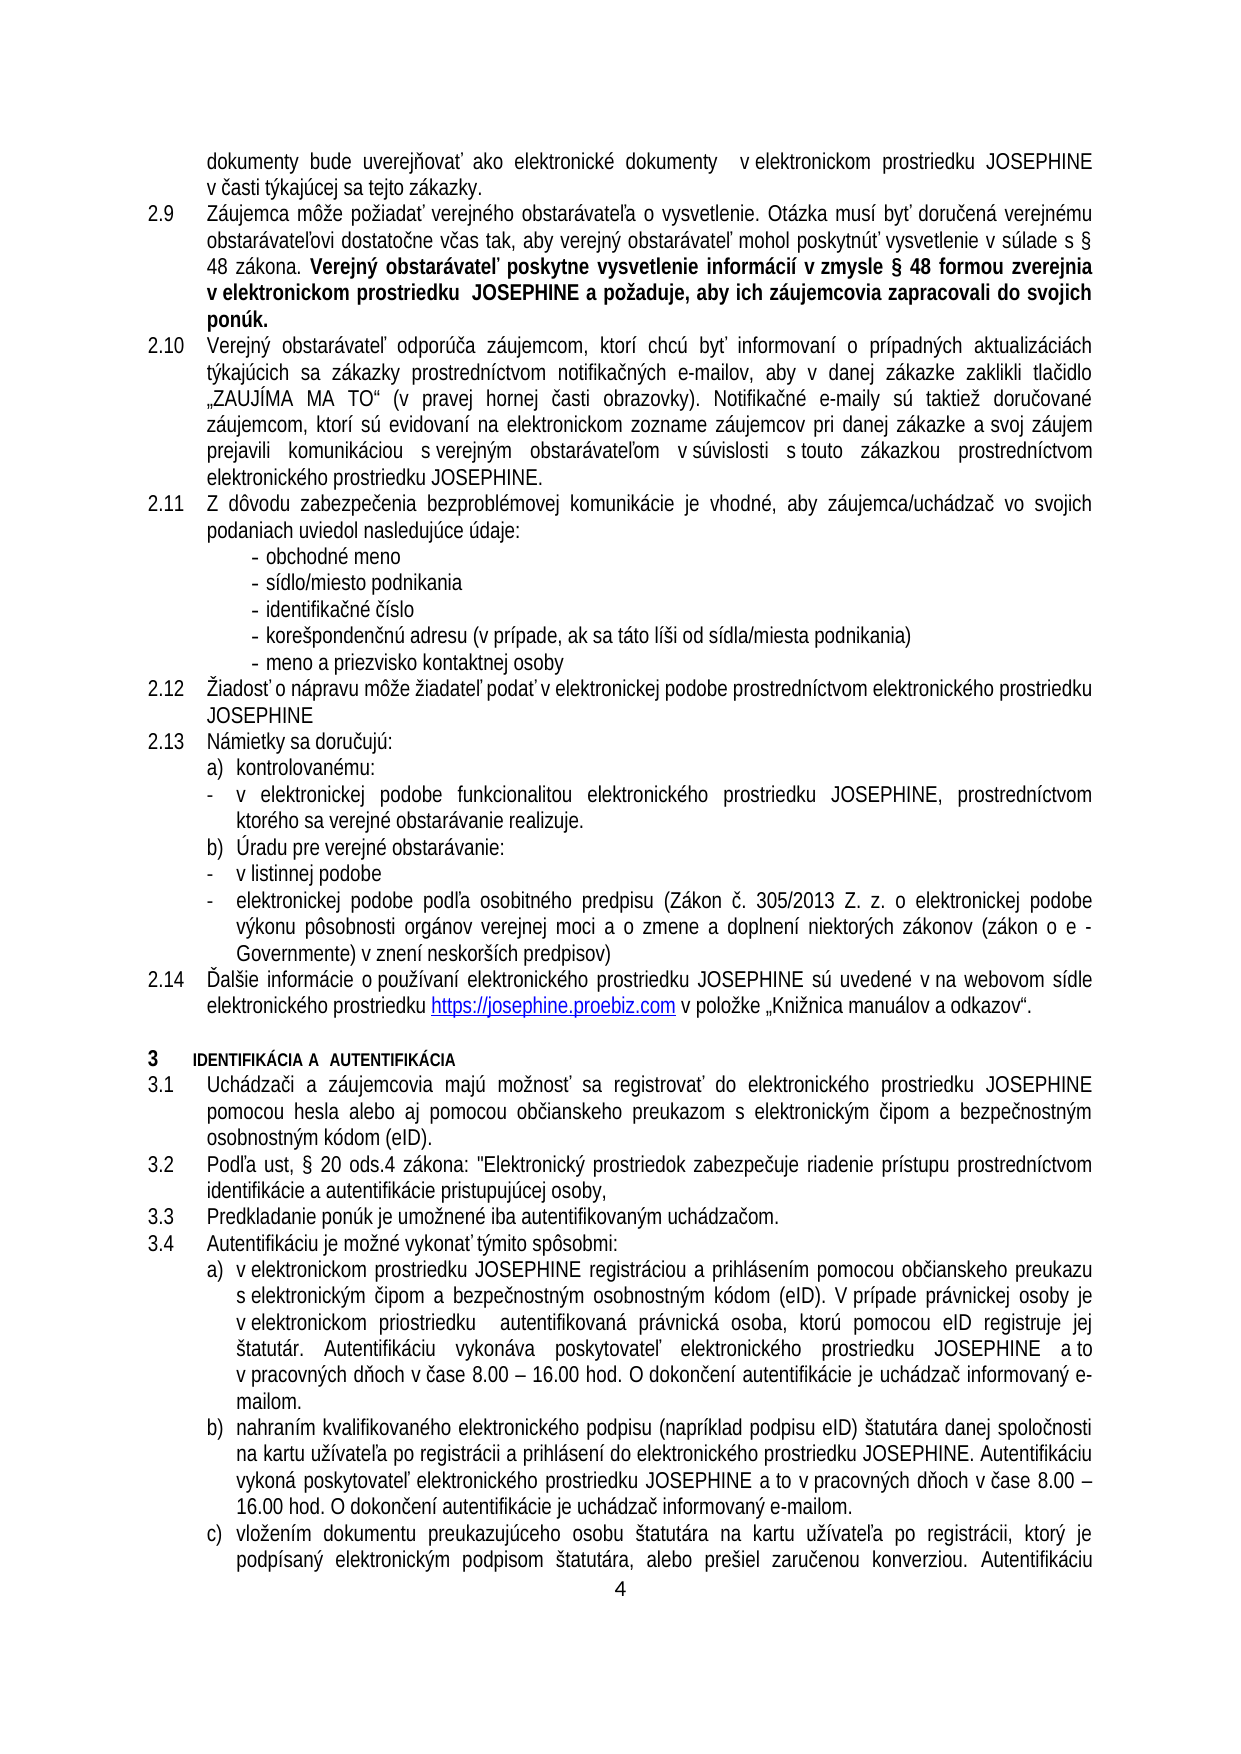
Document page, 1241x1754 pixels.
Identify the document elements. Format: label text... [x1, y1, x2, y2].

list Autentifikáciu je možné vykonať týmito spôsobmi: [148, 1229, 1093, 1256]
subtitle identifikácia a autentifikácia [148, 1045, 1093, 1071]
list korešpondenčnú adresu (v prípade, ak sa táto líši od sídla/miesta podnikania) [251, 622, 1093, 649]
list kontrolovanému: [207, 754, 1093, 781]
list v listinnej podobe [207, 860, 1093, 887]
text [207, 1519, 1093, 1572]
list Verejný obstarávateľ odporúča záujemcom, ktorí chcú byť informovaní o prípadných aktualizáciách týkajúcich sa zákazky prostredníctvom notifikačných e-mailov, aby v danej zákazke zaklikli tlačidlo „ZAUJÍMA MA TO“ (v pravej hornej časti obrazovky). Notifikačné e-maily sú taktiež doručované záujemcom, ktorí sú evidovaní na elektronickom zozname záujemcov pri danej zákazke a svoj záujem prejavili komunikáciou s verejným obstarávateľom v súvislosti s touto zákazkou prostredníctvom elektronického prostriedku JOSEPHINE. [148, 332, 1093, 490]
list Ďalšie informácie o používaní elektronického prostriedku JOSEPHINE sú uvedené v na webovom sídle elektronického prostriedku https://josephine.proebiz.com v položke „Knižnica manuálov a odkazov“. [148, 966, 1093, 1019]
list meno a priezvisko kontaktnej osoby [251, 649, 1093, 675]
list Úradu pre verejné obstarávanie: [207, 834, 1093, 860]
list obchodné meno [251, 543, 1093, 569]
list elektronickej podobe podľa osobitného predpisu (Zákon č. 305/2013 Z. z. o elektronickej podobe výkonu pôsobnosti orgánov verejnej moci a o zmene a doplnení niektorých zákonov (zákon o e - Governmente) v znení neskorších predpisov) [207, 887, 1093, 966]
list Podľa ust, § 20 ods.4 zákona: "Elektronický prostriedok zabezpečuje riadenie prístupu prostredníctvom identifikácie a autentifikácie pristupujúcej osoby, [148, 1151, 1093, 1203]
list Z dôvodu zabezpečenia bezproblémovej komunikácie je vhodné, aby záujemca/uchádzač vo svojich podaniach uviedol nasledujúce údaje: [148, 490, 1093, 543]
list identifikačné číslo [251, 596, 1093, 622]
text a) v elektronickom prostriedku JOSEPHINE registráciou a prihlásením pomocou občianskeho preukazu s elektronickým čipom a bezpečnostným osobnostným kódom (eID). V prípade právnickej osoby je v elektronickom priostriedku autentifikovaná právnická osoba, ktorú pomocou eID registruje jej štatutár. Autentifikáciu vykonáva poskytovateľ elektronického prostriedku JOSEPHINE a to v pracovných dňoch v čase 8.00 – 16.00 hod. O dokončení autentifikácie je uchádzač informovaný e-mailom. [207, 1256, 1093, 1414]
list Námietky sa doručujú: [148, 728, 1093, 754]
list Záujemca môže požiadať verejného obstarávateľa o vysvetlenie. Otázka musí byť doručená verejnému obstarávateľovi dostatočne včas tak, aby verejný obstarávateľ mohol poskytnúť vysvetlenie v súlade s § 48 zákona. Verejný obstarávateľ poskytne vysvetlenie informácií v zmysle § 48 formou zverejnia v elektronickom prostriedku JOSEPHINE a požaduje, aby ich záujemcovia zapracovali do svojich ponúk. [148, 200, 1093, 332]
text b) nahraním kvalifikovaného elektronického podpisu (napríklad podpisu eID) štatutára danej spoločnosti na kartu užívateľa po registrácii a prihlásení do elektronického prostriedku JOSEPHINE. Autentifikáciu vykoná poskytovateľ elektronického prostriedku JOSEPHINE a to v pracovných dňoch v čase 8.00 – 16.00 hod. O dokončení autentifikácie je uchádzač informovaný e-mailom. [207, 1414, 1093, 1519]
list sídlo/miesto podnikania [251, 569, 1093, 596]
list v elektronickej podobe funkcionalitou elektronického prostriedku JOSEPHINE, prostredníctvom ktorého sa verejné obstarávanie realizuje. [207, 781, 1093, 834]
list Uchádzači a záujemcovia majú možnosť sa registrovať do elektronického prostriedku JOSEPHINE pomocou hesla alebo aj pomocou občianskeho preukazom s elektronickým čipom a bezpečnostným osobnostným kódom (eID). [148, 1071, 1093, 1151]
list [148, 148, 1093, 200]
list Predkladanie ponúk je umožnené iba autentifikovaným uchádzačom. [148, 1203, 1093, 1229]
list Žiadosť o nápravu môže žiadateľ podať v elektronickej podobe prostredníctvom elektronického prostriedku JOSEPHINE [148, 675, 1093, 728]
